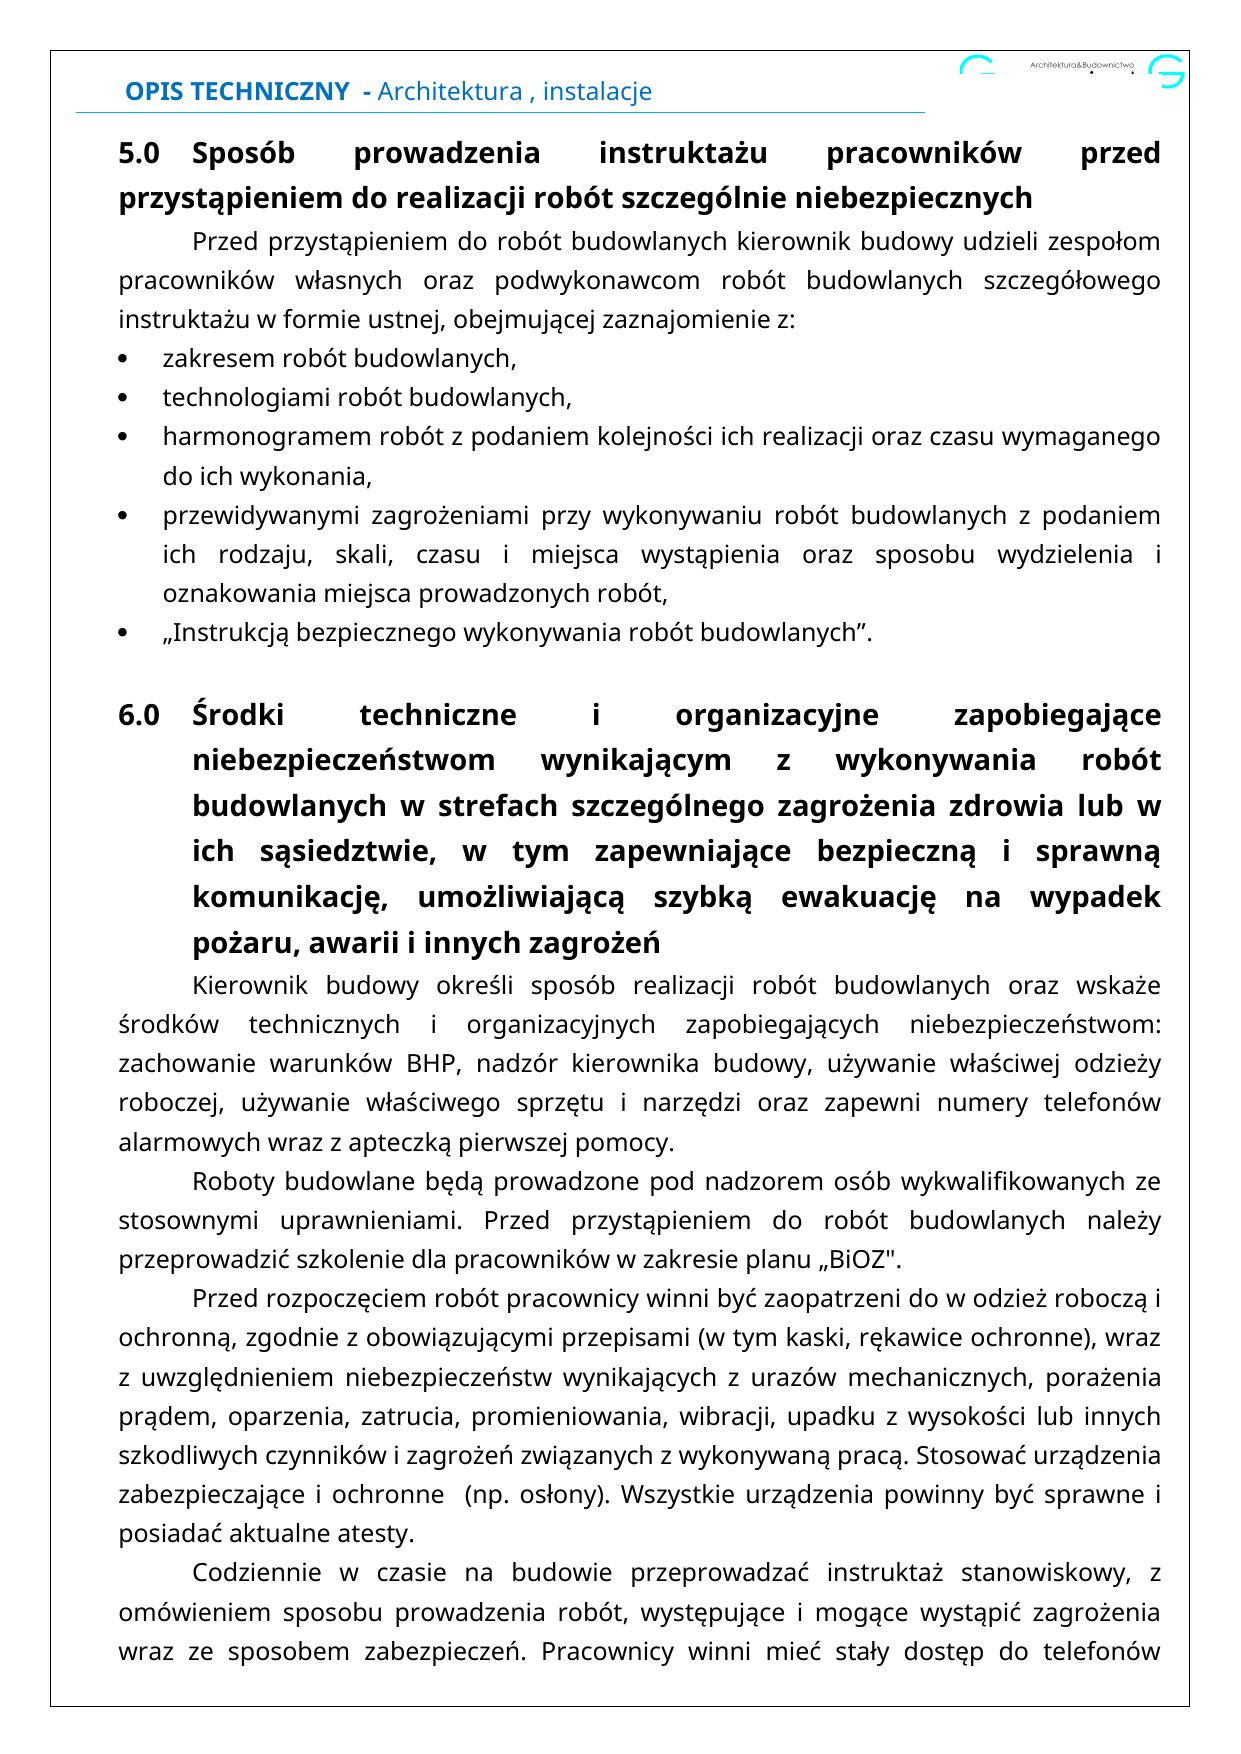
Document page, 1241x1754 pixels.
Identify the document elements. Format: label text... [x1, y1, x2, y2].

list 5.0 Sposób prowadzenia instruktażu pracowników przed przystąpieniem do realizacji robót szczególnie niebezpiecznych [118, 132, 1162, 217]
picture [959, 51, 1189, 108]
list 6.0 Środki techniczne i organizacyjne zapobiegające niebezpieczeństwom wynikającym z wykonywania robót budowlanych w strefach szczególnego zagrożenia zdrowia lub w ich sąsiedztwie, w tym zapewniające bezpieczną i sprawną komunikację, umożliwiającą szybką ewakuację na wypadek pożaru, awarii i innych zagrożeń [118, 694, 1162, 962]
text Przed przystąpieniem do robót budowlanych kierownik budowy udzieli zespołom pracowników własnych oraz podwykonawcom robót budowlanych szczegółowego instruktażu w formie ustnej, obejmującej zaznajomienie z: [118, 223, 1162, 336]
list „Instrukcją bezpiecznego wykonywania robót budowlanych”. [118, 615, 1162, 649]
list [118, 1555, 1162, 1667]
list zakresem robót budowlanych, [118, 341, 1162, 375]
list technologiami robót budowlanych, [118, 380, 1162, 414]
list przewidywanymi zagrożeniami przy wykonywaniu robót budowlanych z podaniem ich rodzaju, skali, czasu i miejsca wystąpienia oraz sposobu wydzielenia i oznakowania miejsca prowadzonych robót, [118, 497, 1162, 610]
picture [1190, 50, 1196, 108]
list Roboty budowlane będą prowadzone pod nadzorem osób wykwalifikowanych ze stosownymi uprawnieniami. Przed przystąpieniem do robót budowlanych należy przeprowadzić szkolenie dla pracowników w zakresie planu „BiOZ". [118, 1163, 1162, 1276]
list Kierownik budowy określi sposób realizacji robót budowlanych oraz wskaże środków technicznych i organizacyjnych zapobiegających niebezpieczeństwom: zachowanie warunków BHP, nadzór kierownika budowy, używanie właściwej odzieży roboczej, używanie właściwego sprzętu i narzędzi oraz zapewni numery telefonów alarmowych wraz z apteczką pierwszej pomocy. [118, 967, 1162, 1158]
list harmonogramem robót z podaniem kolejności ich realizacji oraz czasu wymaganego do ich wykonania, [118, 419, 1162, 492]
list Przed rozpoczęciem robót pracownicy winni być zaopatrzeni do w odzież roboczą i ochronną, zgodnie z obowiązującymi przepisami (w tym kaski, rękawice ochronne), wraz z uwzględnieniem niebezpieczeństw wynikających z urazów mechanicznych, porażenia prądem, oparzenia, zatrucia, promieniowania, wibracji, upadku z wysokości lub innych szkodliwych czynników i zagrożeń związanych z wykonywaną pracą. Stosować urządzenia zabezpieczające i ochronne (np. osłony). Wszystkie urządzenia powinny być sprawne i posiadać aktualne atesty. [118, 1281, 1162, 1550]
